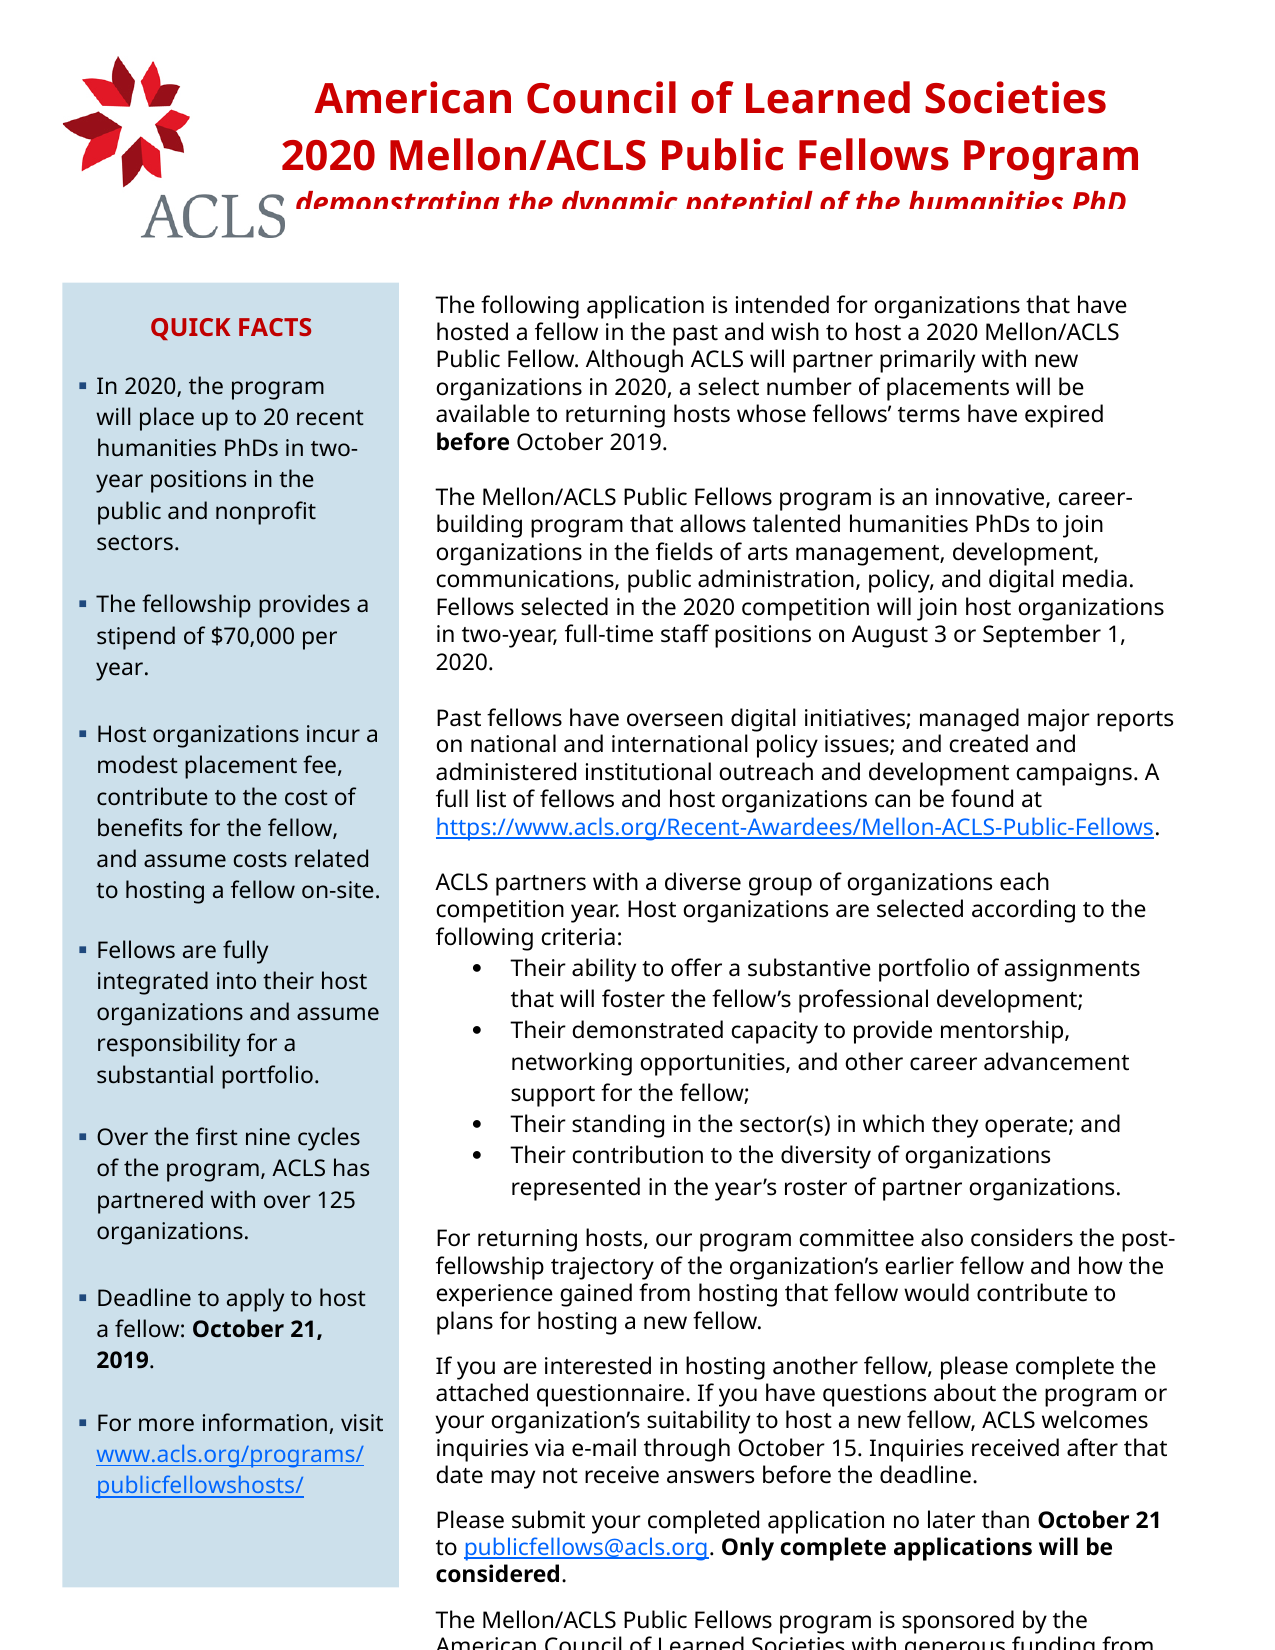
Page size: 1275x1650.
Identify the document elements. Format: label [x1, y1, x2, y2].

picture [62, 56, 285, 238]
